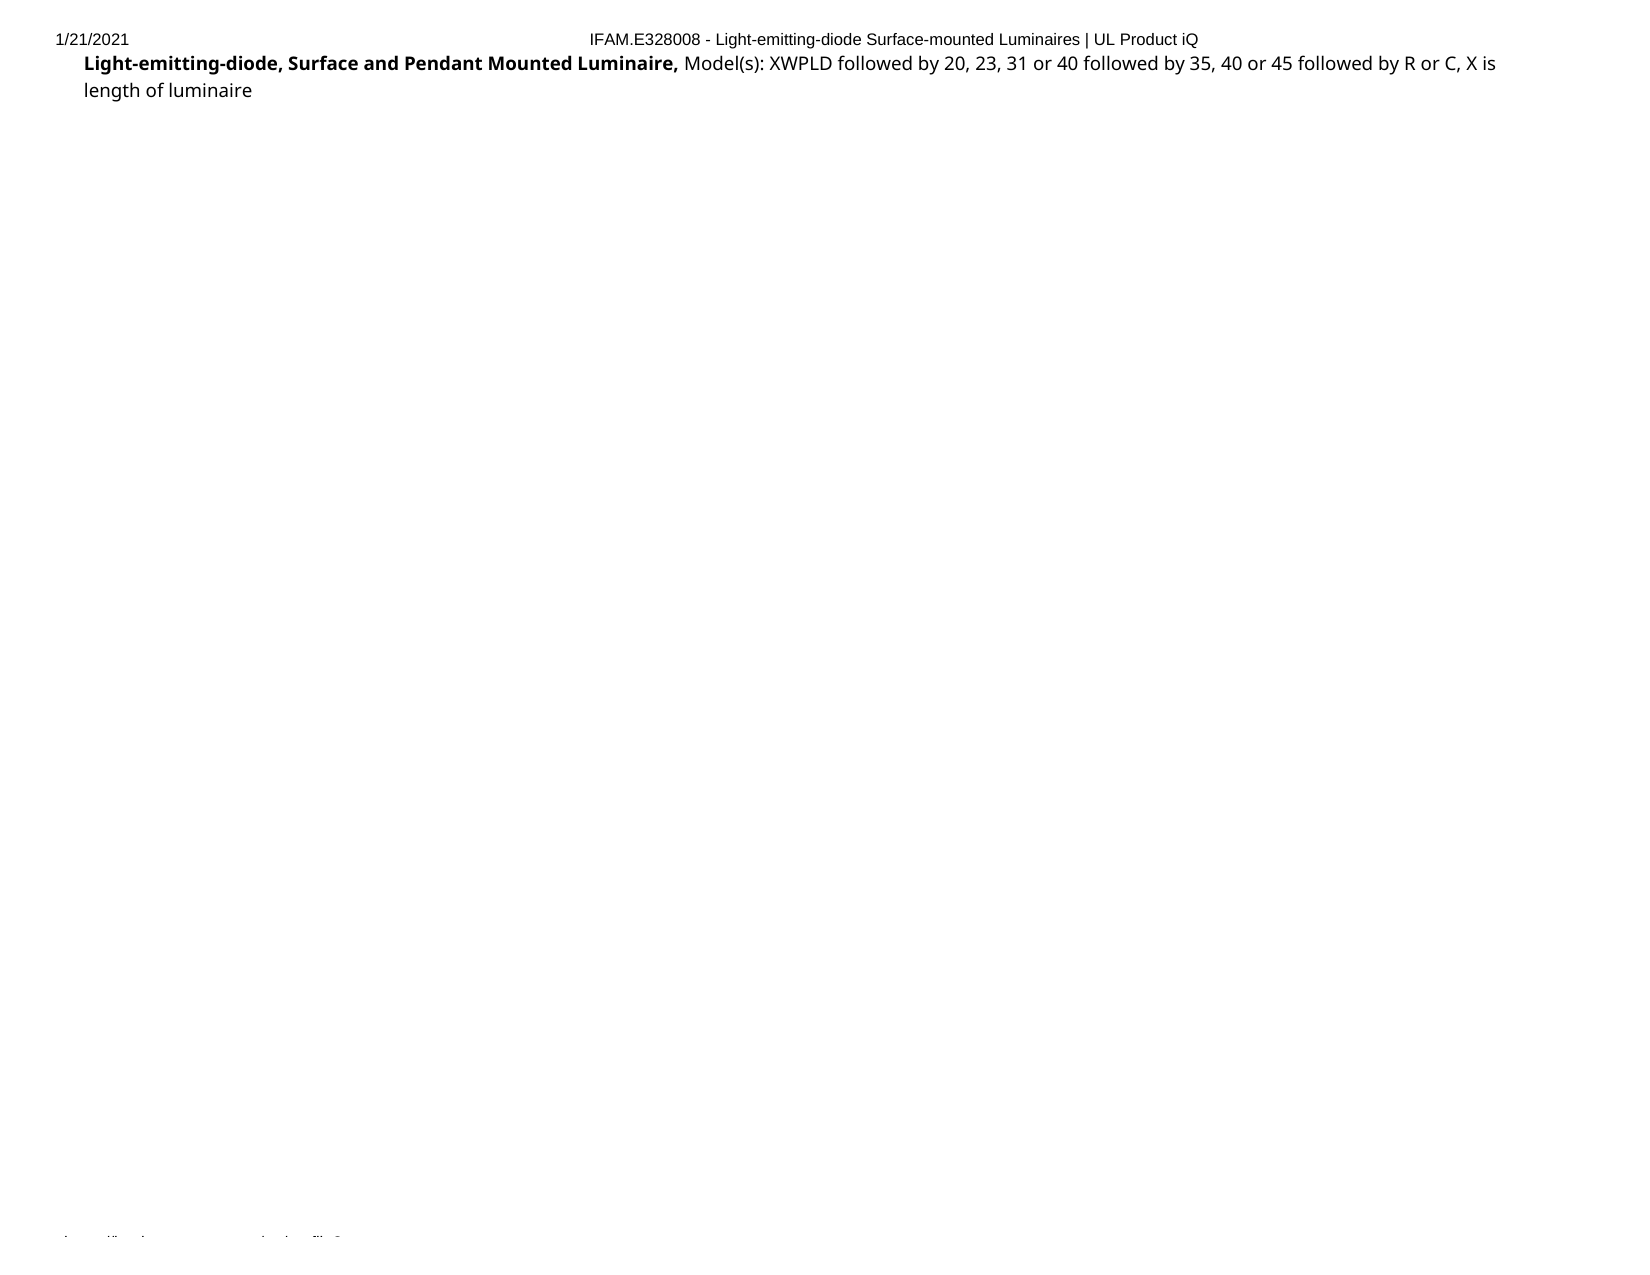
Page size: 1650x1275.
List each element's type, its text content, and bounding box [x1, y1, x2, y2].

text Light-emitting-diode, Surface and Pendant Mounted Luminaire, Model(s): XWPLD followed by 20, 23, 31 or 40 followed by 35, 40 or 45 followed by R or C, X is length of luminaire [84, 50, 1555, 102]
